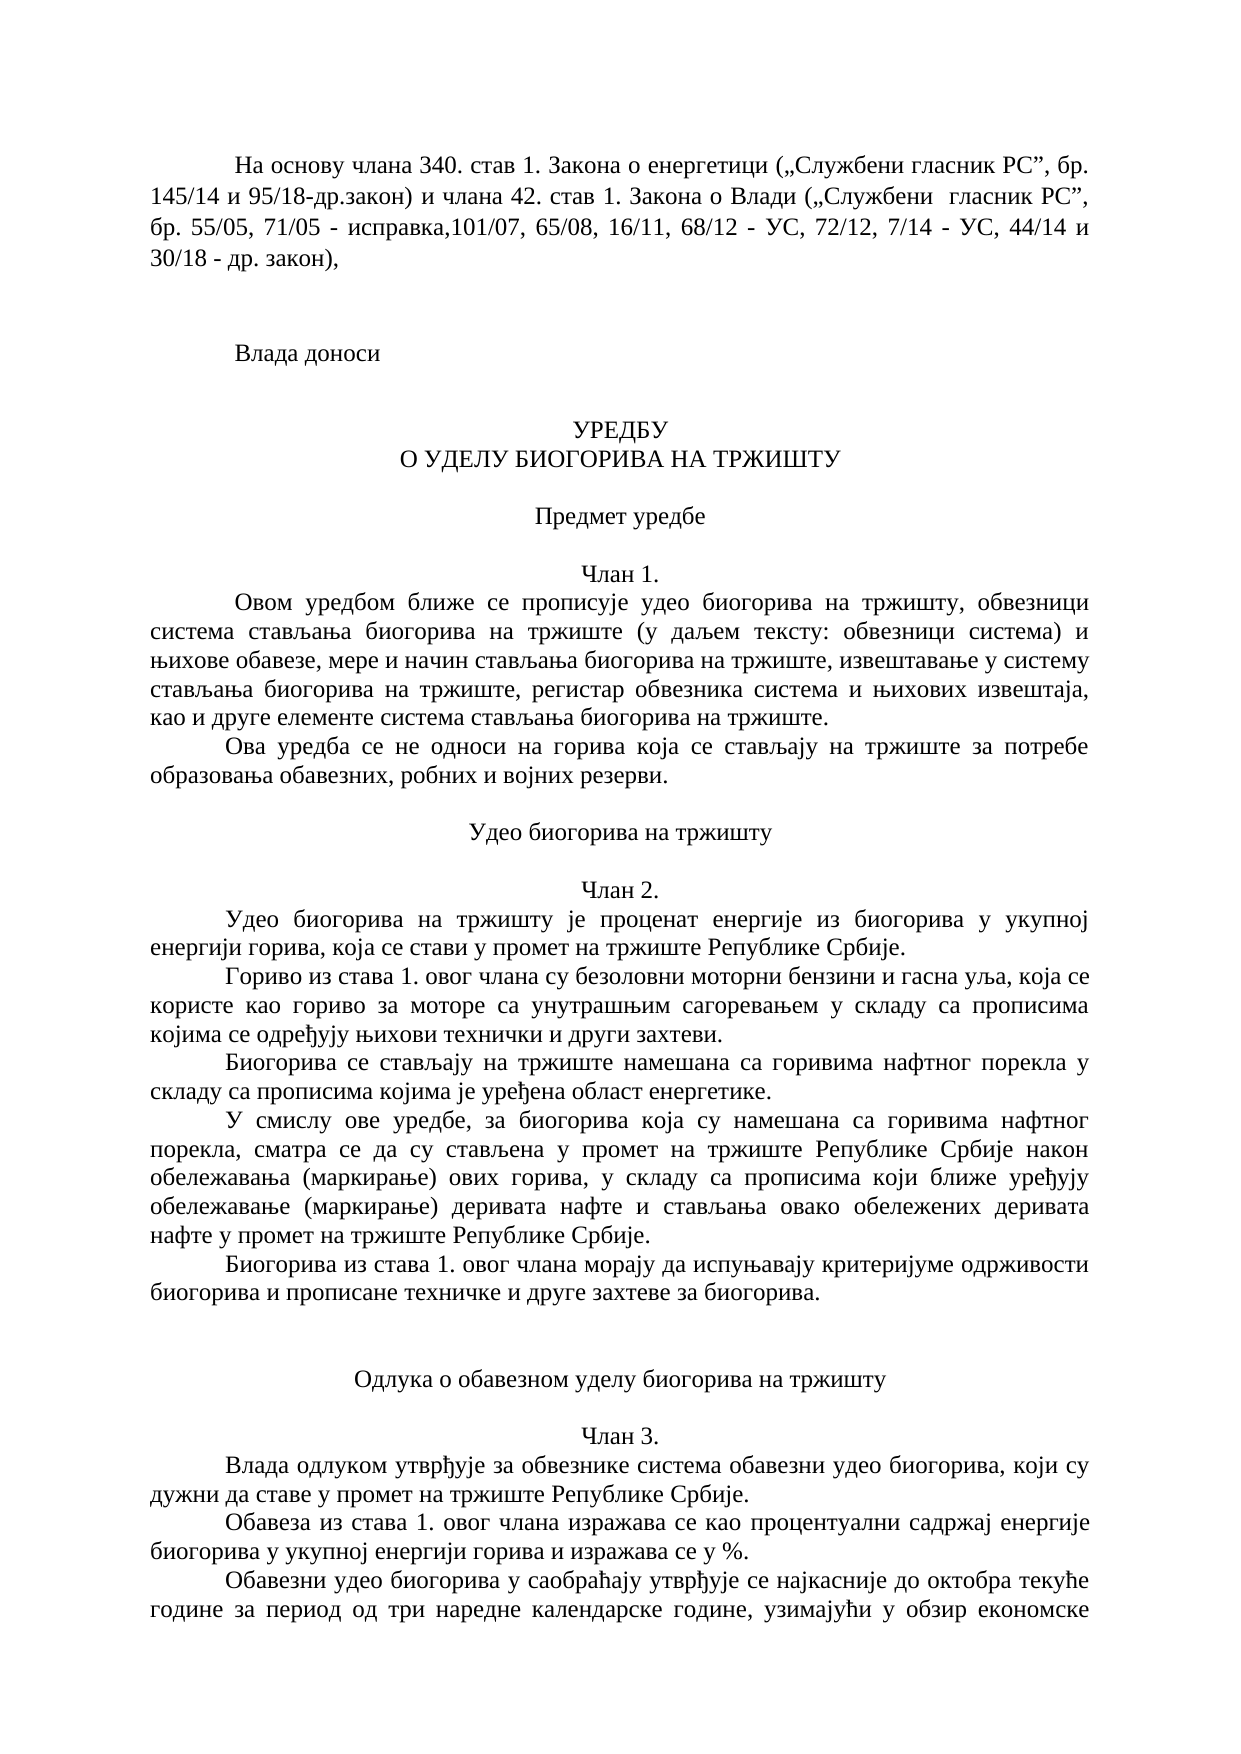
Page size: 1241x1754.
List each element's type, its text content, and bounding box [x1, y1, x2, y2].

subtitle Одлука о обавезном уделу биогорива на тржишту [150, 1364, 1090, 1392]
text Члан 1. [150, 559, 1090, 587]
text Удео биогорива на тржишту је проценат енергије из биогорива у укупној енергији горива, која се стави у промет на тржиште Републике Србије. [150, 904, 1090, 961]
text У смислу ове уредбе, за биогорива која су намешана са горивима нафтног порекла, сматра се да су стављена у промет на тржиште Републике Србије након обележавања (маркирање) ових горива, у складу са прописима који ближе уређују обележавање (маркирање) деривата нафте и стављања овако обележених деривата нафте у промет на тржиште Републике Србије. [150, 1105, 1090, 1249]
text О УДЕЛУ БИОГОРИВА НА ТРЖИШТУ [150, 444, 1090, 472]
text Биогорива се стављају на тржиште намешана са горивима нафтног порекла у складу са прописима којима је уређена област енергетике. [150, 1047, 1090, 1105]
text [150, 1565, 1090, 1622]
subtitle Удео биoгорива на тржишту [150, 817, 1090, 846]
text На основу члана 340. став 1. Закона о енергетици („Службени гласник РСˮ, бр. 145/14 и 95/18-др.закон) и члана 42. став 1. Закона о Влади („Службени гласник РС”, бр. 55/05, 71/05 - исправка,101/07, 65/08, 16/11, 68/12 - УС, 72/12, 7/14 - УС, 44/14 и 30/18 - др. закон), [150, 150, 1090, 272]
text Влада доноси [150, 338, 1090, 367]
text Овом уредбом ближе се прописује удео биогорива на тржишту, обвезници система стављања биогорива на тржиште (у даљем тексту: обвезници система) и њихове обавезе, мере и начин стављања биогорива на тржиште, извештавање у систему стављања биогорива на тржиште, регистар обвезника система и њихових извештаја, као и друге елементе система стављања биогорива на тржиште. [150, 587, 1090, 731]
text Члан 2. [150, 875, 1090, 904]
text Влада одлуком утврђује за обвезнике система обавезни удео биогорива, који су дужни да ставе у промет на тржиште Републике Србије. [150, 1450, 1090, 1507]
text УРЕДБУ [150, 415, 1090, 444]
text Гориво из става 1. овог члана су безоловни моторни бензини и гасна уља, која се користе као гориво за моторе са унутрашњим сагоревањем у складу са прописима којима се одређују њихови технички и други захтеви. [150, 961, 1090, 1047]
text Биогорива из става 1. овог члана морају да испуњавају критеријуме одрживости биогорива и прописане техничке и друге захтеве за биогорива. [150, 1249, 1090, 1306]
text Члан 3. [150, 1421, 1090, 1450]
text Обавеза из става 1. овог члана изражава се као процентуални садржај енергије биогорива у укупној енергији горива и изражава се у %. [150, 1507, 1090, 1565]
text Ова уредба се не односи на горива која се стављају на тржиште за потребе образовања обавезних, робних и војних резерви. [150, 731, 1090, 789]
subtitle Предмет уредбе [150, 501, 1090, 530]
